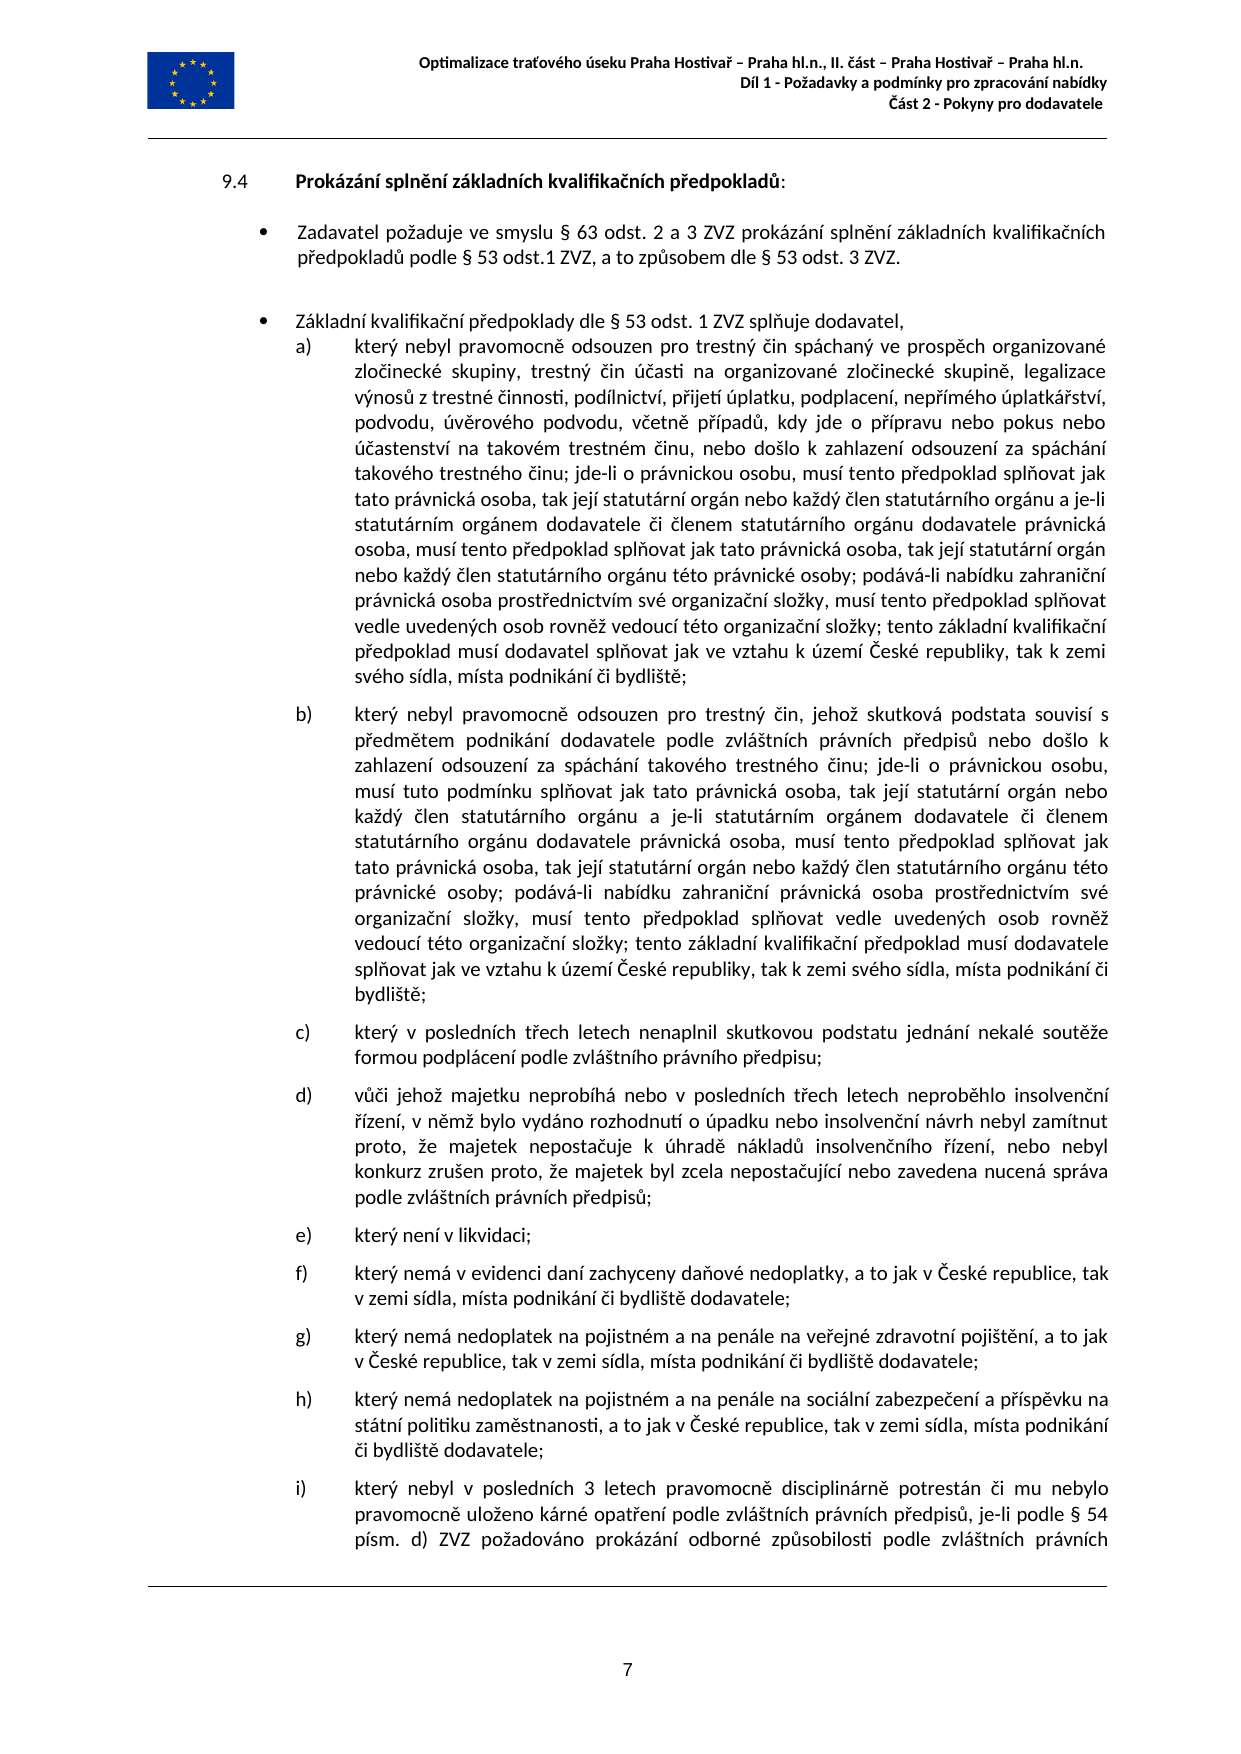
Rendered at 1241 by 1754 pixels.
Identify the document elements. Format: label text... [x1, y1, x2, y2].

text f) který nemá v evidenci daní zachyceny daňové nedoplatky, a to jak v České republice, tak v zemi sídla, místa podnikání či bydliště dodavatele; [295, 1260, 1110, 1311]
picture [147, 52, 235, 109]
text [295, 1475, 1110, 1552]
text b) který nebyl pravomocně odsouzen pro trestný čin, jehož skutková podstata souvisí s předmětem podnikání dodavatele podle zvláštních právních předpisů nebo došlo k zahlazení odsouzení za spáchání takového trestného činu; jde-li o právnickou osobu, musí tuto podmínku splňovat jak tato právnická osoba, tak její statutární orgán nebo každý člen statutárního orgánu a je-li statutárním orgánem dodavatele či členem statutárního orgánu dodavatele právnická osoba, musí tento předpoklad splňovat jak tato právnická osoba, tak její statutární orgán nebo každý člen statutárního orgánu této právnické osoby; podává-li nabídku zahraniční právnická osoba prostřednictvím své organizační složky, musí tento předpoklad splňovat vedle uvedených osob rovněž vedoucí této organizační složky; tento základní kvalifikační předpoklad musí dodavatele splňovat jak ve vztahu k území České republiky, tak k zemi svého sídla, místa podnikání či bydliště; [295, 702, 1110, 1007]
text d) vůči jehož majetku neprobíhá nebo v posledních třech letech neproběhlo insolvenční řízení, v němž bylo vydáno rozhodnutí o úpadku nebo insolvenční návrh nebyl zamítnut proto, že majetek nepostačuje k úhradě nákladů insolvenčního řízení, nebo nebyl konkurz zrušen proto, že majetek byl zcela nepostačující nebo zavedena nucená správa podle zvláštních právních předpisů; [295, 1082, 1110, 1209]
text a) který nebyl pravomocně odsouzen pro trestný čin spáchaný ve prospěch organizované zločinecké skupiny, trestný čin účasti na organizované zločinecké skupině, legalizace výnosů z trestné činnosti, podílnictví, přijetí úplatku, podplacení, nepřímého úplatkářství, podvodu, úvěrového podvodu, včetně případů, kdy jde o přípravu nebo pokus nebo účastenství na takovém trestném činu, nebo došlo k zahlazení odsouzení za spáchání takového trestného činu; jde-li o právnickou osobu, musí tento předpoklad splňovat jak tato právnická osoba, tak její statutární orgán nebo každý člen statutárního orgánu a je-li statutárním orgánem dodavatele či členem statutárního orgánu dodavatele právnická osoba, musí tento předpoklad splňovat jak tato právnická osoba, tak její statutární orgán nebo každý člen statutárního orgánu této právnické osoby; podává-li nabídku zahraniční právnická osoba prostřednictvím své organizační složky, musí tento předpoklad splňovat vedle uvedených osob rovněž vedoucí této organizační složky; tento základní kvalifikační předpoklad musí dodavatel splňovat jak ve vztahu k území České republiky, tak k zemi svého sídla, místa podnikání či bydliště; [295, 333, 1107, 689]
list Prokázání splnění základních kvalifikačních předpokladů: [221, 168, 1107, 194]
text c) který v posledních třech letech nenaplnil skutkovou podstatu jednání nekalé soutěže formou podplácení podle zvláštního právního předpisu; [295, 1019, 1110, 1070]
text g) který nemá nedoplatek na pojistném a na penále na veřejné zdravotní pojištění, a to jak v České republice, tak v zemi sídla, místa podnikání či bydliště dodavatele; [295, 1323, 1110, 1374]
list Základní kvalifikační předpoklady dle § 53 odst. 1 ZVZ splňuje dodavatel, [260, 308, 1107, 333]
text e) který není v likvidaci; [295, 1222, 1110, 1247]
text h) který nemá nedoplatek na pojistném a na penále na sociální zabezpečení a příspěvku na státní politiku zaměstnanosti, a to jak v České republice, tak v zemi sídla, místa podnikání či bydliště dodavatele; [295, 1387, 1110, 1463]
list Zadavatel požaduje ve smyslu § 63 odst. 2 a 3 ZVZ prokázání splnění základních kvalifikačních předpokladů podle § 53 odst.1 ZVZ, a to způsobem dle § 53 odst. 3 ZVZ. [260, 219, 1107, 270]
